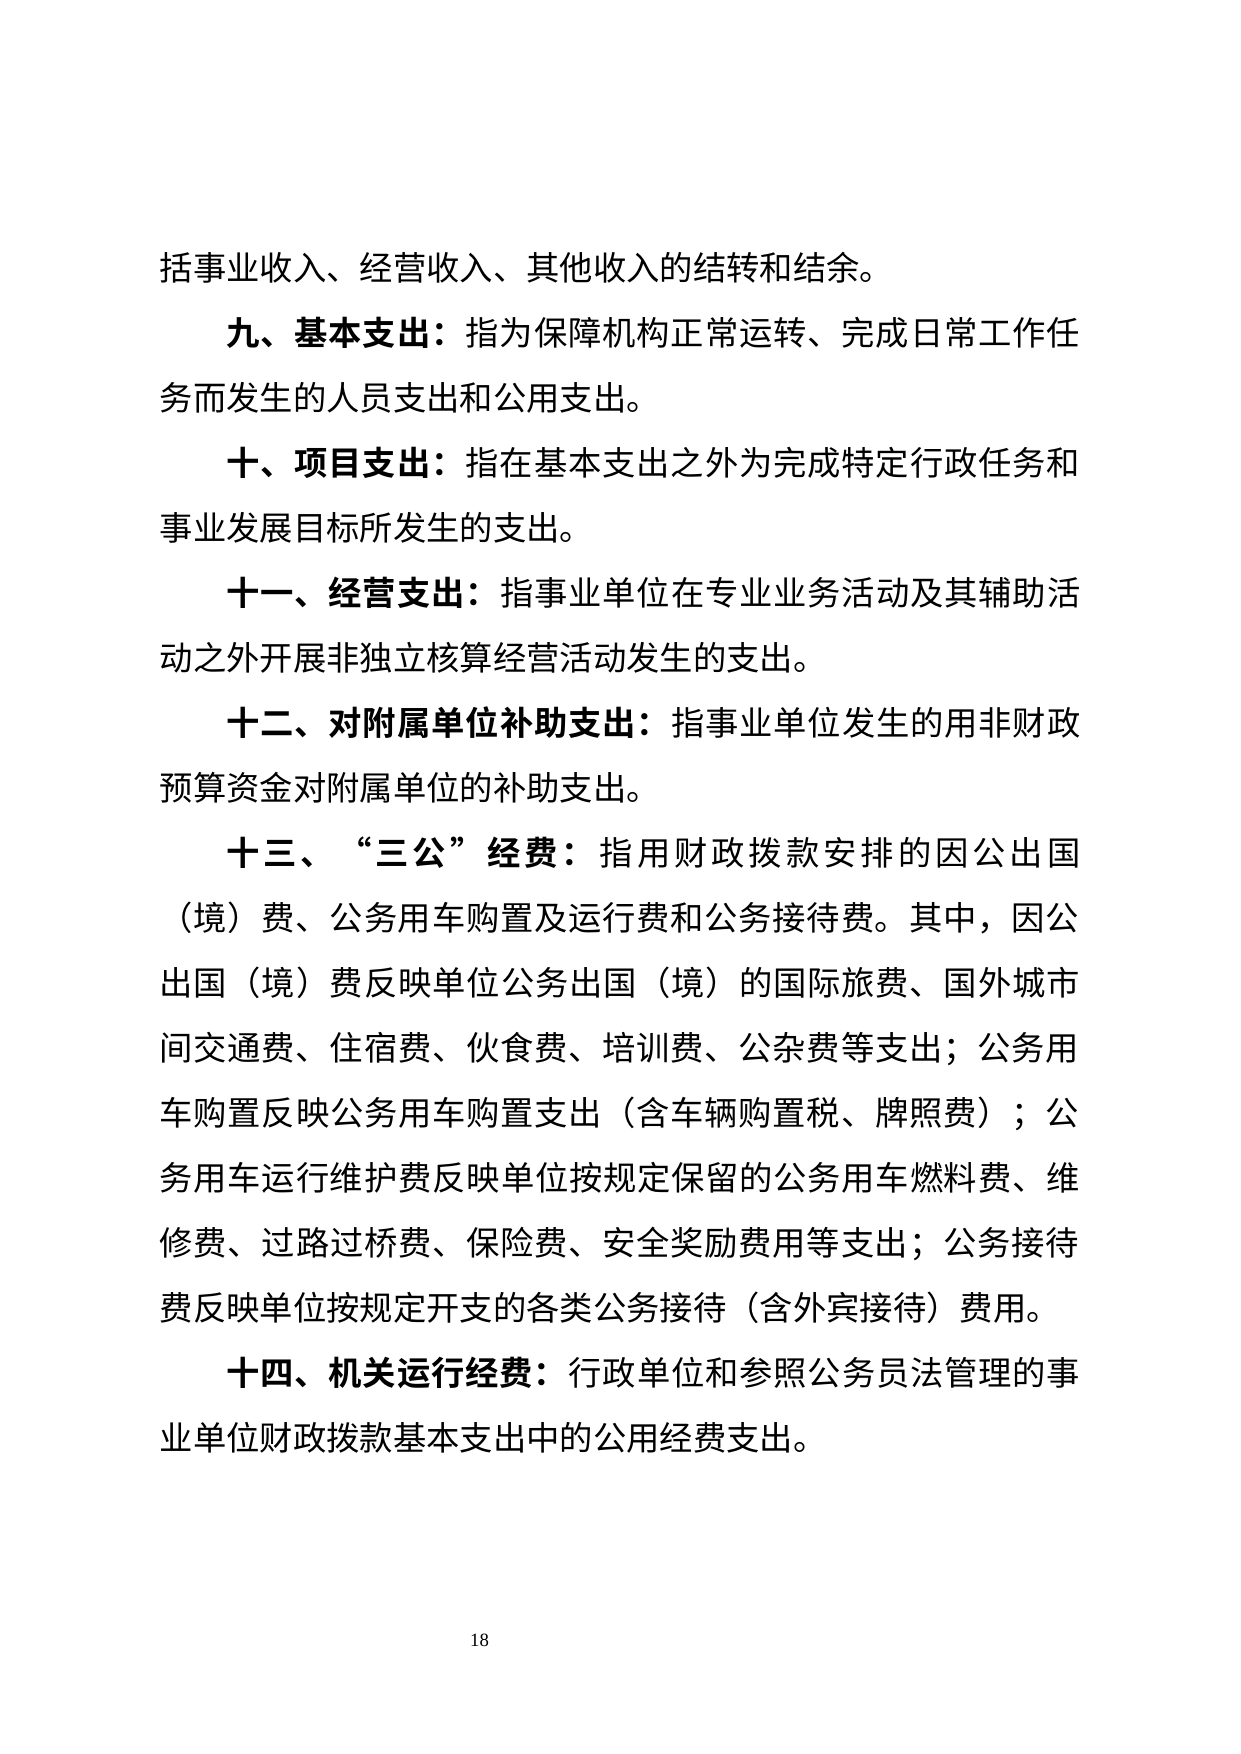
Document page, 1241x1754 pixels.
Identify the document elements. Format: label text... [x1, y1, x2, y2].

text 十三、“三公”经费：指用财政拨款安排的因公出国（境）费、公务用车购置及运行费和公务接待费。其中，因公出国（境）费反映单位公务出国（境）的国际旅费、国外城市间交通费、住宿费、伙食费、培训费、公杂费等支出；公务用车购置反映公务用车购置支出（含车辆购置税、牌照费）；公务用车运行维护费反映单位按规定保留的公务用车燃料费、维修费、过路过桥费、保险费、安全奖励费用等支出；公务接待费反映单位按规定开支的各类公务接待（含外宾接待）费用。 [159, 818, 1081, 1338]
text 十、项目支出：指在基本支出之外为完成特定行政任务和事业发展目标所发生的支出。 [159, 428, 1081, 558]
text 十四、机关运行经费：行政单位和参照公务员法管理的事业单位财政拨款基本支出中的公用经费支出。 [159, 1338, 1081, 1468]
text 十二、对附属单位补助支出：指事业单位发生的用非财政预算资金对附属单位的补助支出。 [159, 688, 1081, 818]
text 十一、经营支出：指事业单位在专业业务活动及其辅助活动之外开展非独立核算经营活动发生的支出。 [159, 558, 1081, 688]
text 九、基本支出：指为保障机构正常运转、完成日常工作任务而发生的人员支出和公用支出。 [159, 298, 1081, 428]
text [159, 233, 1081, 298]
